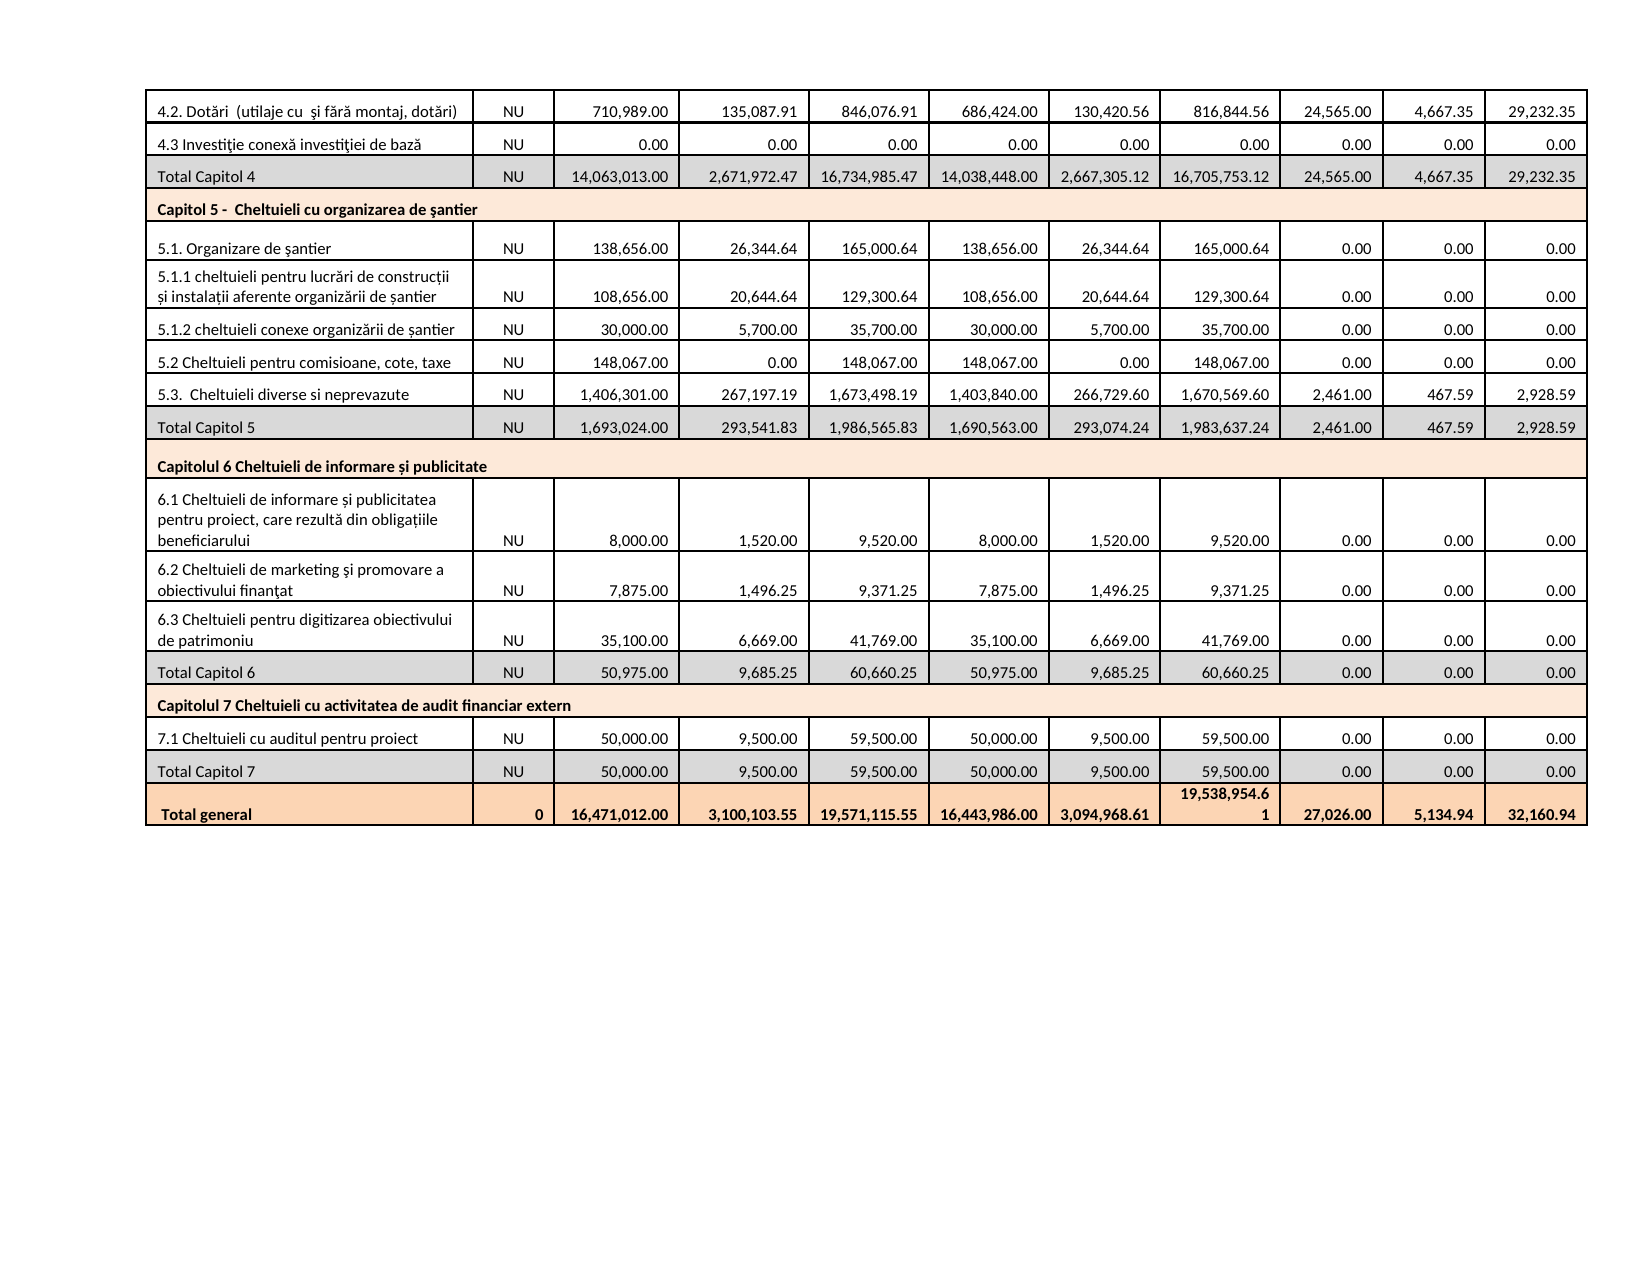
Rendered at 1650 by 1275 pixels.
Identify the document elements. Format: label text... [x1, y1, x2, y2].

table_cell 0.00 [1486, 309, 1586, 339]
table_cell 4.2. Dotări (utilaje cu şi fără montaj, dotări) [147, 91, 472, 121]
table_cell 26,344.64 [680, 222, 808, 259]
table_cell 0.00 [1486, 479, 1586, 550]
table_cell 293,074.24 [1050, 407, 1159, 438]
table_cell 138,656.00 [930, 222, 1048, 259]
table_cell 50,000.00 [930, 718, 1048, 749]
table_cell 1,496.25 [1050, 552, 1159, 600]
table_cell 27,026.00 [1281, 784, 1382, 824]
table_cell 19,538,954.61 [1161, 784, 1279, 824]
table_cell 59,500.00 [1161, 718, 1279, 749]
table_cell 24,565.00 [1281, 156, 1382, 187]
table_cell 0.00 [1281, 552, 1382, 600]
table_cell 9,500.00 [680, 718, 808, 749]
table_cell 50,975.00 [555, 652, 678, 683]
table_cell 5.2 Cheltuieli pentru comisioane, cote, taxe [147, 341, 472, 372]
table_cell 1,520.00 [680, 479, 808, 550]
table_cell 4,667.35 [1384, 91, 1484, 121]
table_cell 0.00 [1281, 309, 1382, 339]
table_cell 20,644.64 [680, 261, 808, 307]
table_cell 0.00 [1486, 602, 1586, 650]
table_cell 0.00 [680, 124, 808, 154]
table_cell Capitolul 6 Cheltuieli de informare și publicitate [147, 440, 1586, 477]
table_cell 26,344.64 [1050, 222, 1159, 259]
table_cell 2,928.59 [1486, 374, 1586, 405]
table_cell 0.00 [555, 124, 678, 154]
table_cell 108,656.00 [555, 261, 678, 307]
table_cell 0.00 [1384, 222, 1484, 259]
table_cell Total Capitol 5 [147, 407, 472, 438]
table_cell 9,685.25 [680, 652, 808, 683]
table_cell 0.00 [1384, 602, 1484, 650]
table_cell 30,000.00 [930, 309, 1048, 339]
table_cell 7,875.00 [555, 552, 678, 600]
table_cell 29,232.35 [1486, 91, 1586, 121]
table_cell NU [474, 652, 553, 683]
table_cell NU [474, 751, 553, 782]
table_cell 24,565.00 [1281, 91, 1382, 121]
table_cell 0 [474, 784, 553, 824]
table_cell 0.00 [1281, 718, 1382, 749]
table_cell 0.00 [1486, 718, 1586, 749]
table_cell 0.00 [1486, 124, 1586, 154]
table_cell NU [474, 479, 553, 550]
table_cell 5,700.00 [680, 309, 808, 339]
table_cell 30,000.00 [555, 309, 678, 339]
table_cell 710,989.00 [555, 91, 678, 121]
table_cell 0.00 [1486, 341, 1586, 372]
table_cell 165,000.64 [810, 222, 928, 259]
table_cell 0.00 [1384, 479, 1484, 550]
table_cell 9,500.00 [1050, 751, 1159, 782]
table_cell 6,669.00 [680, 602, 808, 650]
table_cell 0.00 [1486, 652, 1586, 683]
table_cell 9,371.25 [810, 552, 928, 600]
table_cell 6.2 Cheltuieli de marketing şi promovare a obiectivului finanţat [147, 552, 472, 600]
table_cell 0.00 [1050, 341, 1159, 372]
table_cell 1,983,637.24 [1161, 407, 1279, 438]
table_cell 129,300.64 [810, 261, 928, 307]
table_cell 9,520.00 [1161, 479, 1279, 550]
table_cell 108,656.00 [930, 261, 1048, 307]
table_cell 0.00 [810, 124, 928, 154]
table_cell 7,875.00 [930, 552, 1048, 600]
table_cell NU [474, 156, 553, 187]
table_cell 19,571,115.55 [810, 784, 928, 824]
table_cell 267,197.19 [680, 374, 808, 405]
table_cell 9,371.25 [1161, 552, 1279, 600]
table_cell 0.00 [680, 341, 808, 372]
table_cell 35,100.00 [930, 602, 1048, 650]
table_cell 0.00 [1384, 751, 1484, 782]
table_cell 6.1 Cheltuieli de informare și publicitatea pentru proiect, care rezultă din obligațiile beneficiarului [147, 479, 472, 550]
table_cell 4,667.35 [1384, 156, 1484, 187]
table_cell NU [474, 222, 553, 259]
table_cell 148,067.00 [810, 341, 928, 372]
table_cell 8,000.00 [930, 479, 1048, 550]
table_cell 50,000.00 [930, 751, 1048, 782]
table_cell 0.00 [1486, 552, 1586, 600]
table_cell 1,693,024.00 [555, 407, 678, 438]
table_cell 3,100,103.55 [680, 784, 808, 824]
table_cell 1,520.00 [1050, 479, 1159, 550]
table_cell 148,067.00 [930, 341, 1048, 372]
table_cell 50,975.00 [930, 652, 1048, 683]
table_cell 5.1.1 cheltuieli pentru lucrări de construcții și instalații aferente organizării de șantier [147, 261, 472, 307]
table_cell 0.00 [1384, 309, 1484, 339]
table_cell 0.00 [1486, 751, 1586, 782]
table_cell 0.00 [1281, 479, 1382, 550]
table_cell NU [474, 374, 553, 405]
table_cell 165,000.64 [1161, 222, 1279, 259]
table_cell 16,471,012.00 [555, 784, 678, 824]
table_cell 29,232.35 [1486, 156, 1586, 187]
table_cell 5,134.94 [1384, 784, 1484, 824]
table_cell 2,461.00 [1281, 407, 1382, 438]
table_cell 0.00 [1281, 751, 1382, 782]
table_cell 4.3 Investiţie conexă investiţiei de bază [147, 124, 472, 154]
table_cell 0.00 [1050, 124, 1159, 154]
table_cell 5.1.2 cheltuieli conexe organizării de șantier [147, 309, 472, 339]
table_cell 9,500.00 [1050, 718, 1159, 749]
table_cell 0.00 [1161, 124, 1279, 154]
table_cell NU [474, 602, 553, 650]
table_cell 5,700.00 [1050, 309, 1159, 339]
table_cell 0.00 [1281, 602, 1382, 650]
table_cell NU [474, 124, 553, 154]
table_cell 0.00 [1384, 124, 1484, 154]
table_cell 32,160.94 [1486, 784, 1586, 824]
table_cell 467.59 [1384, 374, 1484, 405]
table_cell 16,443,986.00 [930, 784, 1048, 824]
table_cell 816,844.56 [1161, 91, 1279, 121]
table_cell 59,500.00 [810, 718, 928, 749]
table_cell 130,420.56 [1050, 91, 1159, 121]
table_cell 8,000.00 [555, 479, 678, 550]
table_cell 16,734,985.47 [810, 156, 928, 187]
table_cell 129,300.64 [1161, 261, 1279, 307]
table_cell 16,705,753.12 [1161, 156, 1279, 187]
table_cell 1,986,565.83 [810, 407, 928, 438]
table_cell 9,685.25 [1050, 652, 1159, 683]
table_cell 2,461.00 [1281, 374, 1382, 405]
table_cell 1,673,498.19 [810, 374, 928, 405]
table_cell 293,541.83 [680, 407, 808, 438]
table_cell 1,690,563.00 [930, 407, 1048, 438]
table_cell 6,669.00 [1050, 602, 1159, 650]
table_cell 50,000.00 [555, 718, 678, 749]
table_cell Total Capitol 6 [147, 652, 472, 683]
table_cell 60,660.25 [1161, 652, 1279, 683]
table_cell 148,067.00 [555, 341, 678, 372]
table_cell 2,928.59 [1486, 407, 1586, 438]
table_cell 2,671,972.47 [680, 156, 808, 187]
table_cell 9,500.00 [680, 751, 808, 782]
table_cell 0.00 [1384, 718, 1484, 749]
table_cell 138,656.00 [555, 222, 678, 259]
table_cell Capitol 5 - Cheltuieli cu organizarea de şantier [147, 189, 1586, 220]
table_cell NU [474, 341, 553, 372]
table_cell 35,700.00 [810, 309, 928, 339]
table_cell 0.00 [1281, 341, 1382, 372]
table_cell 14,063,013.00 [555, 156, 678, 187]
table_cell 1,496.25 [680, 552, 808, 600]
table_cell 0.00 [1384, 341, 1484, 372]
table_cell 0.00 [1281, 261, 1382, 307]
table_cell 135,087.91 [680, 91, 808, 121]
table_cell 0.00 [1486, 222, 1586, 259]
table_cell 41,769.00 [1161, 602, 1279, 650]
table_cell 59,500.00 [810, 751, 928, 782]
table_cell NU [474, 91, 553, 121]
table_cell 467.59 [1384, 407, 1484, 438]
table_cell 0.00 [1281, 124, 1382, 154]
table_cell Total Capitol 4 [147, 156, 472, 187]
table_cell NU [474, 407, 553, 438]
table_cell 35,700.00 [1161, 309, 1279, 339]
table_cell 0.00 [1384, 552, 1484, 600]
table_cell 60,660.25 [810, 652, 928, 683]
table_cell 0.00 [930, 124, 1048, 154]
table_cell 846,076.91 [810, 91, 928, 121]
table_cell 686,424.00 [930, 91, 1048, 121]
table_cell Total Capitol 7 [147, 751, 472, 782]
table_cell NU [474, 718, 553, 749]
table_cell 5.3. Cheltuieli diverse si neprevazute [147, 374, 472, 405]
table_cell 0.00 [1486, 261, 1586, 307]
table_cell 1,403,840.00 [930, 374, 1048, 405]
table_cell Capitolul 7 Cheltuieli cu activitatea de audit financiar extern [147, 685, 1586, 716]
table_cell NU [474, 552, 553, 600]
table_cell 0.00 [1281, 652, 1382, 683]
table_cell 148,067.00 [1161, 341, 1279, 372]
table_cell 0.00 [1281, 222, 1382, 259]
table_cell 20,644.64 [1050, 261, 1159, 307]
table_cell NU [474, 261, 553, 307]
table_cell Total general [147, 784, 472, 824]
table_cell 41,769.00 [810, 602, 928, 650]
table_cell 3,094,968.61 [1050, 784, 1159, 824]
table_cell 266,729.60 [1050, 374, 1159, 405]
table_cell 50,000.00 [555, 751, 678, 782]
table_cell 6.3 Cheltuieli pentru digitizarea obiectivului de patrimoniu [147, 602, 472, 650]
table_cell 14,038,448.00 [930, 156, 1048, 187]
table_cell 7.1 Cheltuieli cu auditul pentru proiect [147, 718, 472, 749]
table_cell 5.1. Organizare de şantier [147, 222, 472, 259]
table_cell NU [474, 309, 553, 339]
table_cell 0.00 [1384, 261, 1484, 307]
table_cell 59,500.00 [1161, 751, 1279, 782]
table_cell 9,520.00 [810, 479, 928, 550]
table_cell 2,667,305.12 [1050, 156, 1159, 187]
table_cell 1,670,569.60 [1161, 374, 1279, 405]
table_cell 0.00 [1384, 652, 1484, 683]
table_cell 1,406,301.00 [555, 374, 678, 405]
table_cell 35,100.00 [555, 602, 678, 650]
